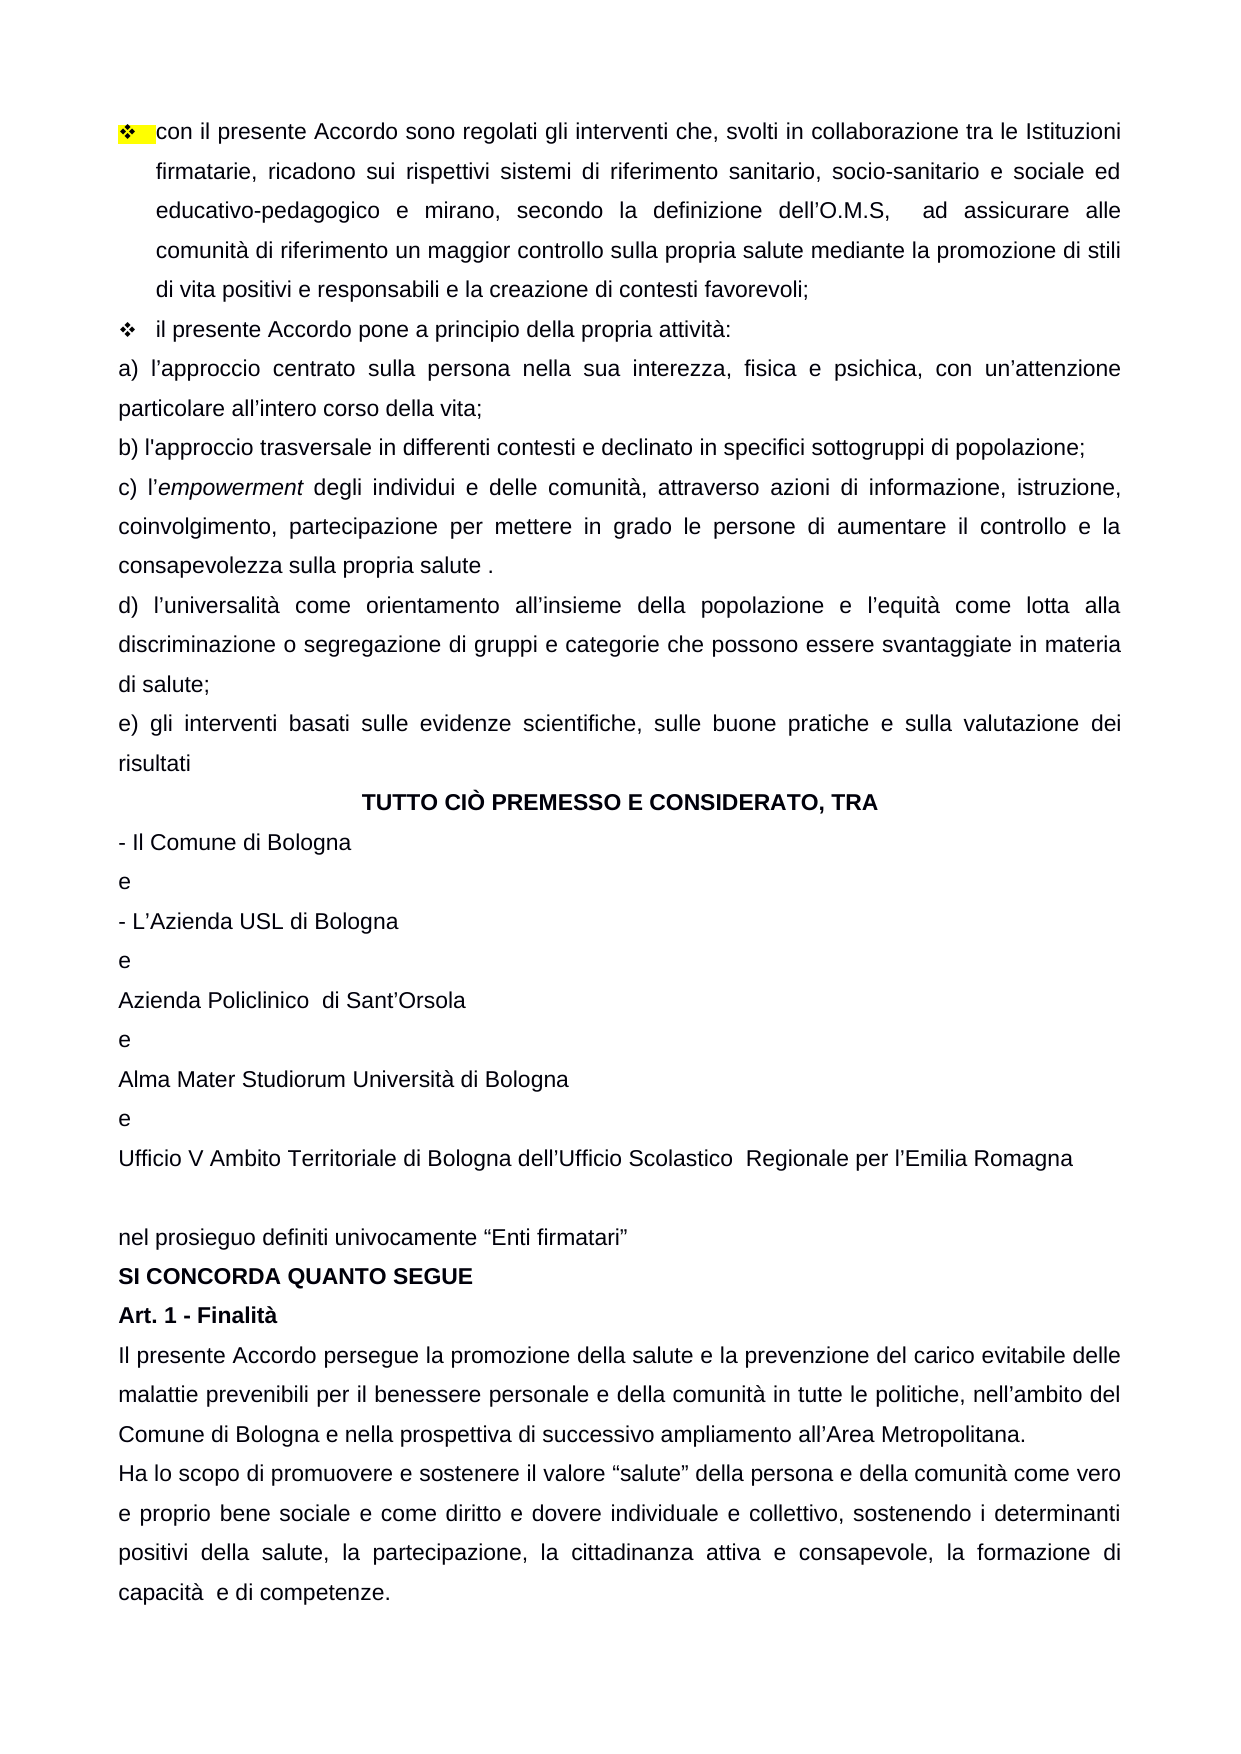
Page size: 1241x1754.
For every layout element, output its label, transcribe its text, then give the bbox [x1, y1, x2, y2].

text c) l’empowerment degli individui e delle comunità, attraverso azioni di informazione, istruzione, coinvolgimento, partecipazione per mettere in grado le persone di aumentare il controllo e la consapevolezza sulla propria salute . [118, 473, 1122, 579]
text e) gli interventi basati sulle evidenze scientifiche, sulle buone pratiche e sulla valutazione dei risultati [118, 710, 1122, 776]
text Alma Mater Studiorum Università di Bologna [118, 1066, 1122, 1092]
text d) l’universalità come orientamento all’insieme della popolazione e l’equità come lotta alla discriminazione o segregazione di gruppi e categorie che possono essere svantaggiate in materia di salute; [118, 592, 1122, 697]
text TUTTO CIÒ PREMESSO E CONSIDERATO, TRA [118, 789, 1122, 816]
list con il presente Accordo sono regolati gli interventi che, svolti in collaborazione tra le Istituzioni firmatarie, ricadono sui rispettivi sistemi di riferimento sanitario, socio-sanitario e sociale ed educativo-pedagogico e mirano, secondo la definizione dell’O.M.S, ad assicurare alle comunità di riferimento un maggior controllo sulla propria salute mediante la promozione di stili di vita positivi e responsabili e la creazione di contesti favorevoli; [118, 118, 1122, 302]
text e [118, 947, 1122, 973]
text Ufficio V Ambito Territoriale di Bologna dell’Ufficio Scolastico Regionale per l’Emilia Romagna [118, 1144, 1122, 1171]
text - Il Comune di Bologna [118, 829, 1122, 855]
text nel prosieguo definiti univocamente “Enti firmatari” [118, 1223, 1122, 1250]
text - L’Azienda USL di Bologna [118, 908, 1122, 934]
list il presente Accordo pone a principio della propria attività: [118, 316, 1122, 342]
text SI CONCORDA QUANTO SEGUE [118, 1263, 1122, 1289]
text e [118, 868, 1122, 894]
text Il presente Accordo persegue la promozione della salute e la prevenzione del carico evitabile delle malattie prevenibili per il benessere personale e della comunità in tutte le politiche, nell’ambito del Comune di Bologna e nella prospettiva di successivo ampliamento all’Area Metropolitana. [118, 1342, 1122, 1447]
text Azienda Policlinico di Sant’Orsola [118, 987, 1122, 1013]
text Art. 1 - Finalità [118, 1302, 1122, 1329]
text e [118, 1105, 1122, 1131]
text Ha lo scopo di promuovere e sostenere il valore “salute” della persona e della comunità come vero e proprio bene sociale e come diritto e dovere individuale e collettivo, sostenendo i determinanti positivi della salute, la partecipazione, la cittadinanza attiva e consapevole, la formazione di capacità e di competenze. [118, 1460, 1122, 1605]
text e [118, 1026, 1122, 1052]
text a) l’approccio centrato sulla persona nella sua interezza, fisica e psichica, con un’attenzione particolare all’intero corso della vita; [118, 355, 1122, 421]
text b) l'approccio trasversale in differenti contesti e declinato in specifici sottogruppi di popolazione; [118, 434, 1122, 460]
